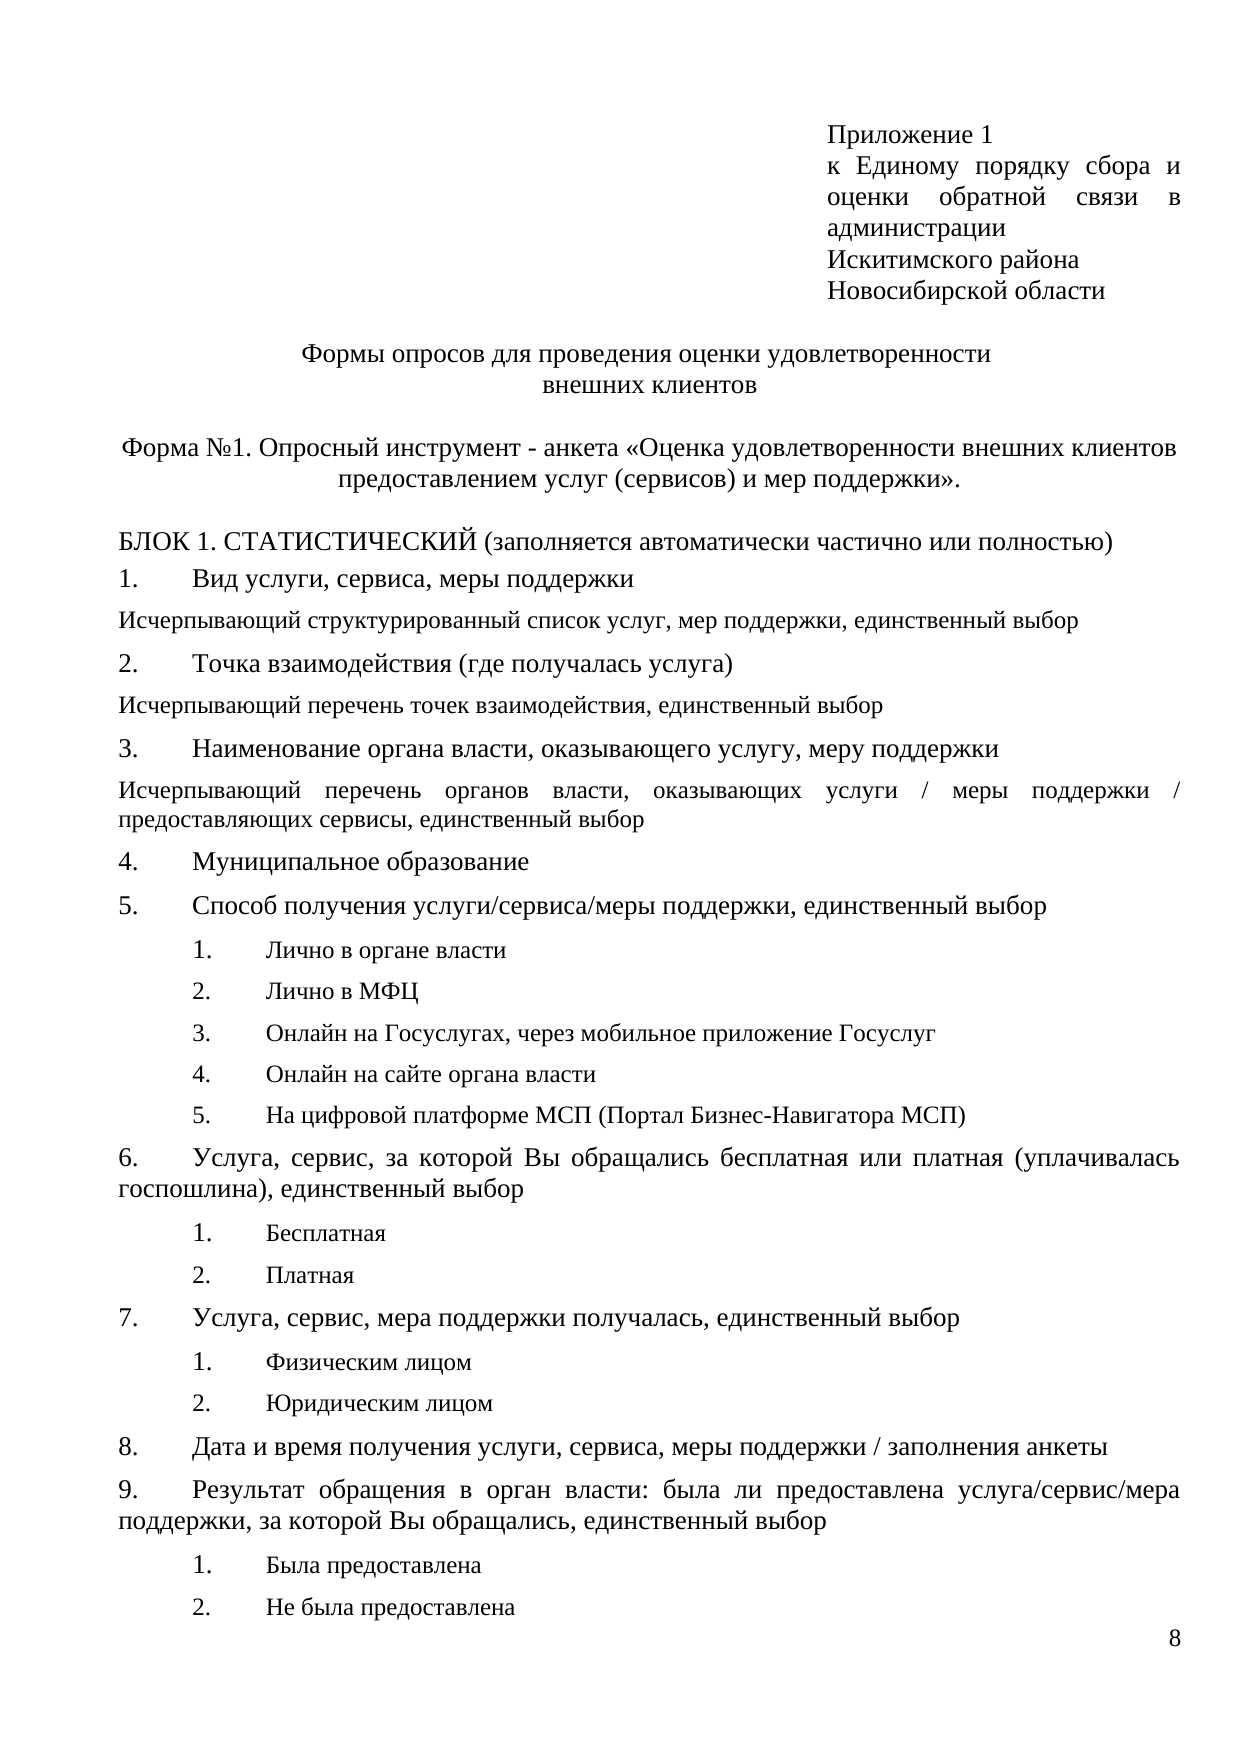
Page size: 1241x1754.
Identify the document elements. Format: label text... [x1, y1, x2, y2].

text 1. Бесплатная [118, 1216, 1181, 1247]
text 5. Способ получения услуги/сервиса/меры поддержки, единственный выбор [118, 889, 1181, 920]
text 2. Не была предоставлена [118, 1592, 1181, 1620]
text Искитимского района [827, 243, 1181, 274]
text Форма №1. Опросный инструмент - анкета «Оценка удовлетворенности внешних клиентов предоставлением услуг (сервисов) и мер поддержки». [118, 431, 1181, 493]
text Исчерпывающий структурированный список услуг, мер поддержки, единственный выбор [118, 606, 1181, 634]
text Новосибирской области [827, 274, 1181, 305]
text 7. Услуга, сервис, мера поддержки получалась, единственный выбор [118, 1301, 1181, 1332]
text 6. Услуга, сервис, за которой Вы обращались бесплатная или платная (уплачивалась госпошлина), единственный выбор [118, 1141, 1181, 1204]
text 1. Физическим лицом [118, 1345, 1181, 1376]
text 2. Платная [118, 1260, 1181, 1288]
text 8. Дата и время получения услуги, сервиса, меры поддержки / заполнения анкеты [118, 1429, 1181, 1461]
text БЛОК 1. СТАТИСТИЧЕСКИЙ (заполняется автоматически частично или полностью) [118, 524, 1181, 556]
text 1. Вид услуги, сервиса, меры поддержки [118, 562, 1181, 593]
text 5. На цифровой платформе МСП (Портал Бизнес-Навигатора МСП) [118, 1100, 1181, 1129]
text 1. Была предоставлена [118, 1548, 1181, 1579]
text Приложение 1 [827, 118, 1181, 149]
text 2. Юридическим лицом [118, 1388, 1181, 1417]
text 4. Онлайн на сайте органа власти [118, 1059, 1181, 1088]
text Исчерпывающий перечень органов власти, оказывающих услуги / меры поддержки / предоставляющих сервисы, единственный выбор [118, 775, 1181, 833]
text 3. Наименование органа власти, оказывающего услугу, меру поддержки [118, 732, 1181, 763]
text 2. Лично в МФЦ [118, 976, 1181, 1005]
text к Единому порядку сбора и оценки обратной связи в администрации [827, 149, 1181, 243]
text 1. Лично в органе власти [118, 933, 1181, 964]
text Формы опросов для проведения оценки удовлетворенности внешних клиентов [118, 337, 1181, 399]
text Исчерпывающий перечень точек взаимодействия, единственный выбор [118, 691, 1181, 719]
text 9. Результат обращения в орган власти: была ли предоставлена услуга/сервис/мера поддержки, за которой Вы обращались, единственный выбор [118, 1473, 1181, 1536]
text 4. Муниципальное образование [118, 845, 1181, 877]
text 2. Точка взаимодействия (где получалась услуга) [118, 647, 1181, 678]
text 3. Онлайн на Госуслугах, через мобильное приложение Госуслуг [118, 1018, 1181, 1046]
